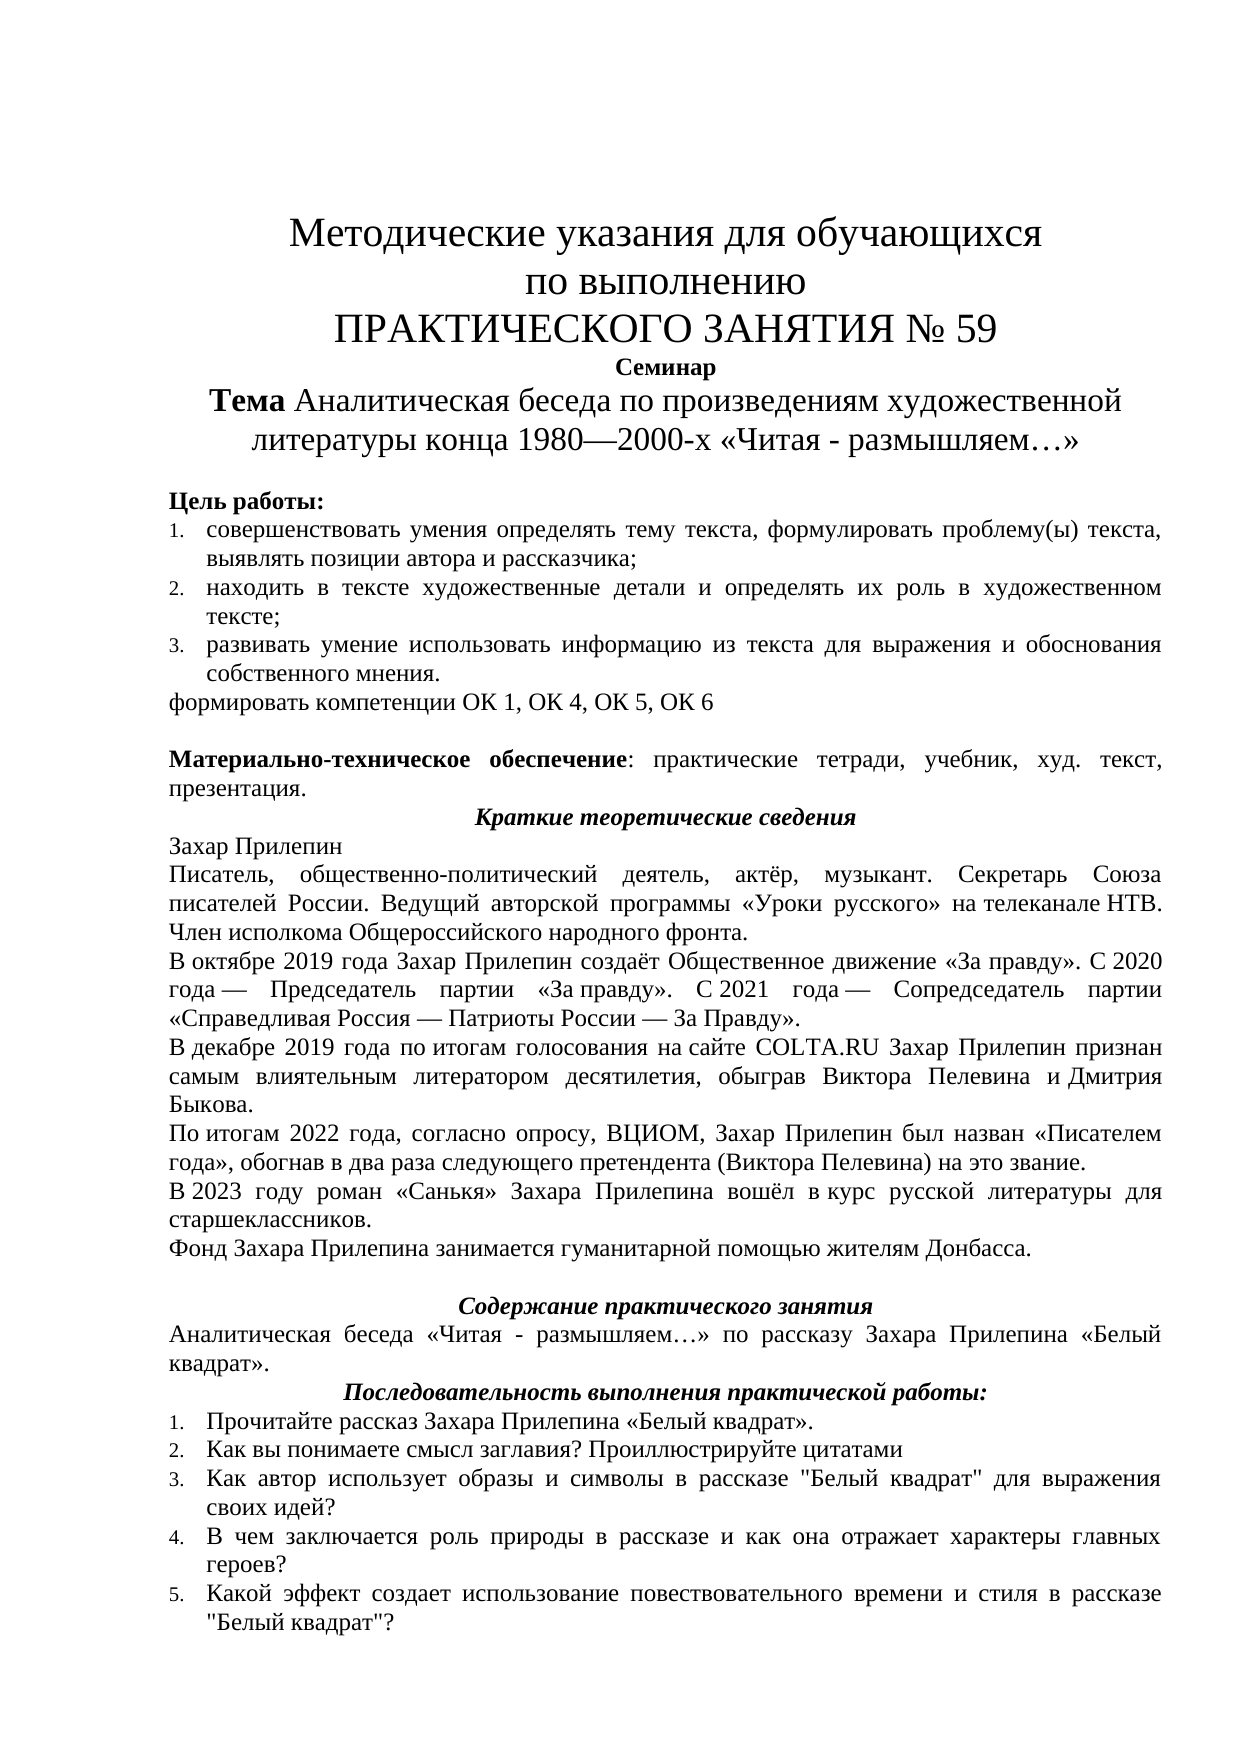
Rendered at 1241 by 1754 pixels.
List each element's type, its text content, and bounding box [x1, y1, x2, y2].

text Тема Аналитическая беседа по произведениям художественной литературы конца 1980—2000-х «Читая - размышляем…» [169, 380, 1162, 457]
text Писатель, общественно-политический деятель, актёр, музыкант. Секретарь Союза писателей России. Ведущий авторской программы «Уроки русского» на телеканале НТВ. Член исполкома Общероссийского народного фронта. [169, 859, 1162, 946]
text Аналитическая беседа «Читая - размышляем…» по рассказу Захара Прилепина «Белый квадрат». [169, 1319, 1162, 1377]
text Содержание практического занятия [169, 1291, 1162, 1319]
text Краткие теоретические сведения [169, 802, 1162, 831]
text Методические указания для обучающихся [169, 208, 1162, 256]
list развивать умение использовать информацию из текста для выражения и обоснования собственного мнения. [169, 629, 1162, 687]
text Семинар [169, 352, 1162, 380]
text По итогам 2022 года, согласно опросу, ВЦИОМ, Захар Прилепин был назван «Писателем года», обогнав в два раза следующего претендента (Виктора Пелевина) на это звание. [169, 1118, 1162, 1176]
text ПРАКТИЧЕСКОГО ЗАНЯТИЯ № 59 [169, 304, 1162, 352]
list Как автор использует образы и символы в рассказе "Белый квадрат" для выражения своих идей? [169, 1463, 1162, 1521]
list В чем заключается роль природы в рассказе и как она отражает характеры главных героев? [169, 1521, 1162, 1578]
list Как вы понимаете смысл заглавия? Проиллюстрируйте цитатами [169, 1434, 1162, 1463]
text В декабре 2019 года по итогам голосования на сайте COLTA.RU Захар Прилепин признан самым влиятельным литератором десятилетия, обыграв Виктора Пелевина и Дмитрия Быкова. [169, 1032, 1162, 1118]
text В 2023 году роман «Санькя» Захара Прилепина вошёл в курс русской литературы для старшеклассников. [169, 1176, 1162, 1233]
text по выполнению [169, 256, 1162, 304]
list Какой эффект создает использование повествовательного времени и стиля в рассказе "Белый квадрат"? [169, 1578, 1162, 1636]
list Прочитайте рассказ Захара Прилепина «Белый квадрат». [169, 1406, 1162, 1434]
text формировать компетенции ОК 1, ОК 4, ОК 5, ОК 6 [169, 687, 1162, 716]
list совершенствовать умения определять тему текста, формулировать проблему(ы) текста, выявлять позиции автора и рассказчика; [169, 514, 1162, 572]
text В октябре 2019 года Захар Прилепин создаёт Общественное движение «За правду». С 2020 года — Председатель партии «За правду». С 2021 года — Сопредседатель партии «Справедливая Россия — Патриоты России — За Правду». [169, 946, 1162, 1032]
text Цель работы: [169, 486, 1162, 514]
text Последовательность выполнения практической работы: [169, 1377, 1162, 1406]
text Захар Прилепин [169, 831, 1162, 859]
list находить в тексте художественные детали и определять их роль в художественном тексте; [169, 572, 1162, 629]
text Материально-техническое обеспечение: практические тетради, учебник, худ. текст, презентация. [169, 744, 1162, 802]
text Фонд Захара Прилепина занимается гуманитарной помощью жителям Донбасса. [169, 1233, 1162, 1262]
